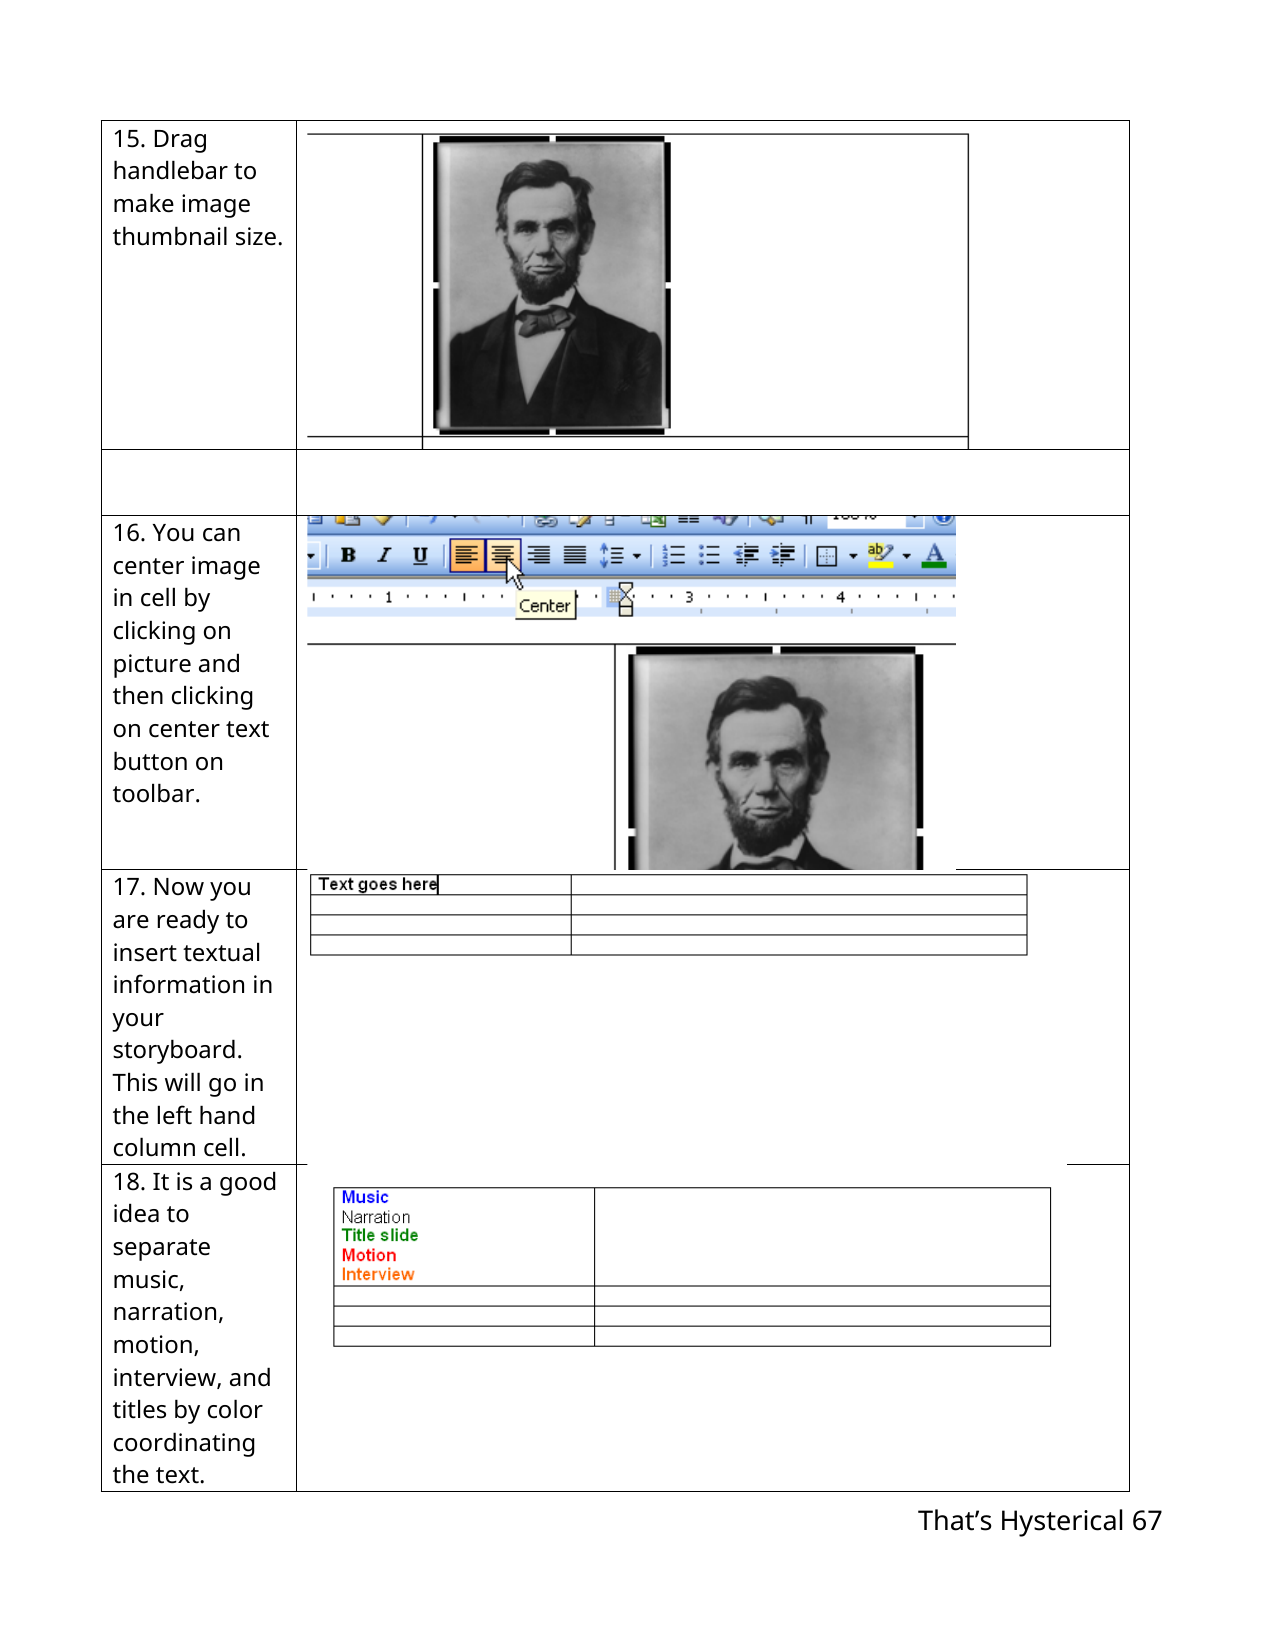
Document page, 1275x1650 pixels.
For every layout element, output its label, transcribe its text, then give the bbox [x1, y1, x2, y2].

table_cell [297, 1165, 1129, 1491]
table_cell [297, 121, 307, 449]
table_cell [297, 870, 1129, 1164]
table_cell 18. It is a good idea to separate music, narration, motion, interview, and titles by color coordinating the text. [102, 1165, 296, 1491]
table_cell [102, 450, 296, 515]
table_cell [956, 516, 1129, 869]
table_cell [297, 450, 1129, 515]
table_cell 15. Drag handlebar to make image thumbnail size. [102, 121, 296, 449]
table_cell [981, 121, 1129, 449]
table_cell 16. You can center image in cell by clicking on picture and then clicking on center text button on toolbar. [102, 516, 296, 869]
table_cell [297, 516, 307, 869]
table_cell 17. Now you are ready to insert textual information in your storyboard. This will go in the left hand column cell. [102, 870, 296, 1164]
